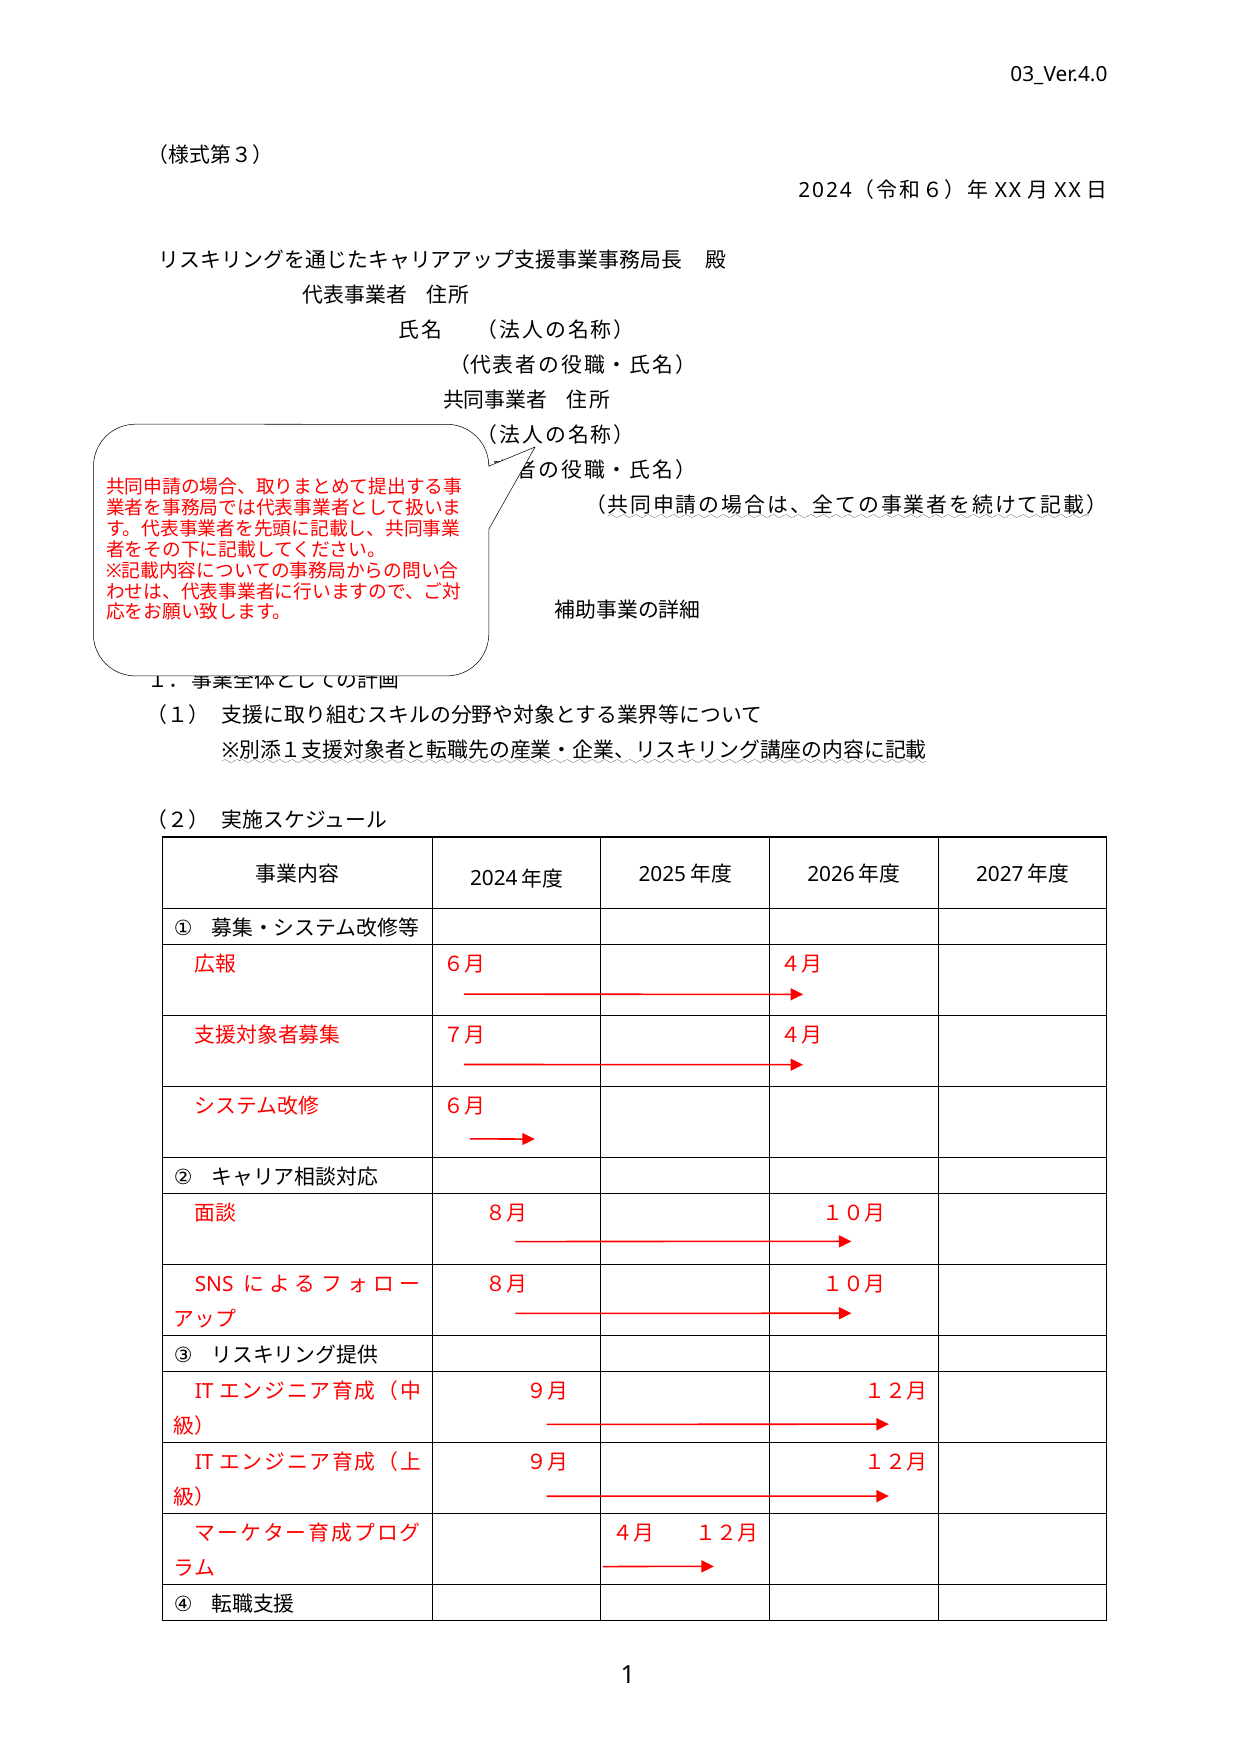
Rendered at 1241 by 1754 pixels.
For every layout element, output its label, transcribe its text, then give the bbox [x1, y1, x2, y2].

text （様式第３） [148, 136, 1107, 171]
table_cell 広報 [163, 945, 432, 1014]
table_header 事業内容 [163, 838, 432, 907]
table_cell ４月 [770, 1016, 938, 1086]
table_cell [601, 996, 769, 1014]
table_cell [939, 1514, 1106, 1584]
table_cell [770, 1585, 938, 1620]
table_cell [601, 1158, 769, 1193]
table_cell [601, 1336, 769, 1371]
table_cell キャリア相談対応 [163, 1158, 432, 1193]
table_cell ４月 １２月 [601, 1514, 769, 1584]
table_cell [601, 1016, 769, 1063]
table_cell [770, 1158, 938, 1193]
table_cell 募集・システム改修等 [163, 909, 432, 943]
table_cell [601, 1585, 769, 1620]
table_cell [601, 1087, 769, 1157]
table_cell [601, 1265, 769, 1312]
table_cell １０月 [770, 1194, 938, 1264]
table_cell [770, 1087, 938, 1157]
list 実施スケジュール [147, 801, 1107, 836]
text 補助事業の詳細 [490, 591, 1107, 626]
table_cell [601, 1315, 769, 1335]
table_cell ８月 [433, 1265, 600, 1335]
table_cell [601, 1066, 769, 1086]
list 事業全体としての計画 [148, 661, 1107, 696]
table_cell [939, 1443, 1106, 1513]
table_cell [939, 909, 1106, 943]
table_cell ７月 [433, 1016, 600, 1086]
text 氏名 （法人の名称） [148, 311, 1107, 346]
table_cell [433, 1585, 600, 1620]
table_cell [601, 1243, 769, 1264]
table_cell [939, 1585, 1106, 1620]
table_cell SNSによるフォローアップ [163, 1265, 432, 1335]
table_cell [770, 1514, 938, 1584]
table_cell [939, 945, 1106, 1014]
text 代表事業者 住所 [148, 276, 1107, 311]
table_cell リスキリング提供 [163, 1336, 432, 1371]
table_header 2027年度 [939, 838, 1106, 907]
table_cell [601, 1497, 769, 1513]
table_cell [601, 1443, 769, 1495]
table_cell １２月 [770, 1372, 938, 1442]
table_cell 転職支援 [163, 1585, 432, 1620]
table_header 2024年度 [433, 838, 600, 907]
table_cell [601, 1194, 769, 1240]
text 氏名 （法人の名称） [148, 416, 1107, 451]
table_cell ITエンジニア育成（上級） [163, 1443, 432, 1513]
table_cell [770, 909, 938, 943]
table_cell [939, 1087, 1106, 1157]
text 共同事業者 住所 [148, 381, 1107, 416]
table_cell マーケター育成プログラム [163, 1514, 432, 1584]
table_cell [601, 1372, 769, 1423]
text 2024（令和６）年XX月XX日 [148, 171, 1107, 206]
table_cell [939, 1158, 1106, 1193]
text （共同申請の場合は、全ての事業者を続けて記載） [495, 486, 1107, 521]
text ※別添１支援対象者と転職先の産業・企業、リスキリング講座の内容に記載 [200, 731, 1107, 766]
table_cell [433, 1158, 600, 1193]
table_cell [939, 1265, 1106, 1335]
table_cell ８月 [433, 1194, 600, 1264]
table_cell ６月 [433, 945, 600, 1014]
table_cell [601, 945, 769, 993]
list 支援に取り組むスキルの分野や対象とする業界等について [147, 696, 1107, 731]
table_cell [433, 909, 600, 943]
table_cell ９月 [433, 1372, 600, 1442]
text （代表者の役職・氏名） [148, 346, 1107, 381]
table_cell [433, 1336, 600, 1371]
table_cell [433, 1514, 600, 1584]
table_cell [939, 1016, 1106, 1086]
table_cell １０月 [770, 1265, 938, 1335]
table_cell [770, 1336, 938, 1371]
table_cell ９月 [433, 1443, 600, 1513]
table_header 2026年度 [770, 838, 938, 907]
table_cell ITエンジニア育成（中級） [163, 1372, 432, 1442]
text （代表者の役職・氏名） [514, 451, 1107, 486]
table_cell [939, 1194, 1106, 1264]
table_cell システム改修 [163, 1087, 432, 1157]
table_header 2025年度 [601, 838, 769, 907]
table_cell [939, 1336, 1106, 1371]
table_cell [601, 1426, 769, 1442]
table_cell ６月 [433, 1087, 600, 1157]
table_cell [939, 1372, 1106, 1442]
table_cell 面談 [163, 1194, 432, 1264]
table_cell １２月 [770, 1443, 938, 1513]
table_cell ４月 [770, 945, 938, 1014]
text リスキリングを通じたキャリアアップ支援事業事務局長 殿 [148, 241, 1107, 276]
table_cell 支援対象者募集 [163, 1016, 432, 1086]
table_cell [601, 909, 769, 943]
